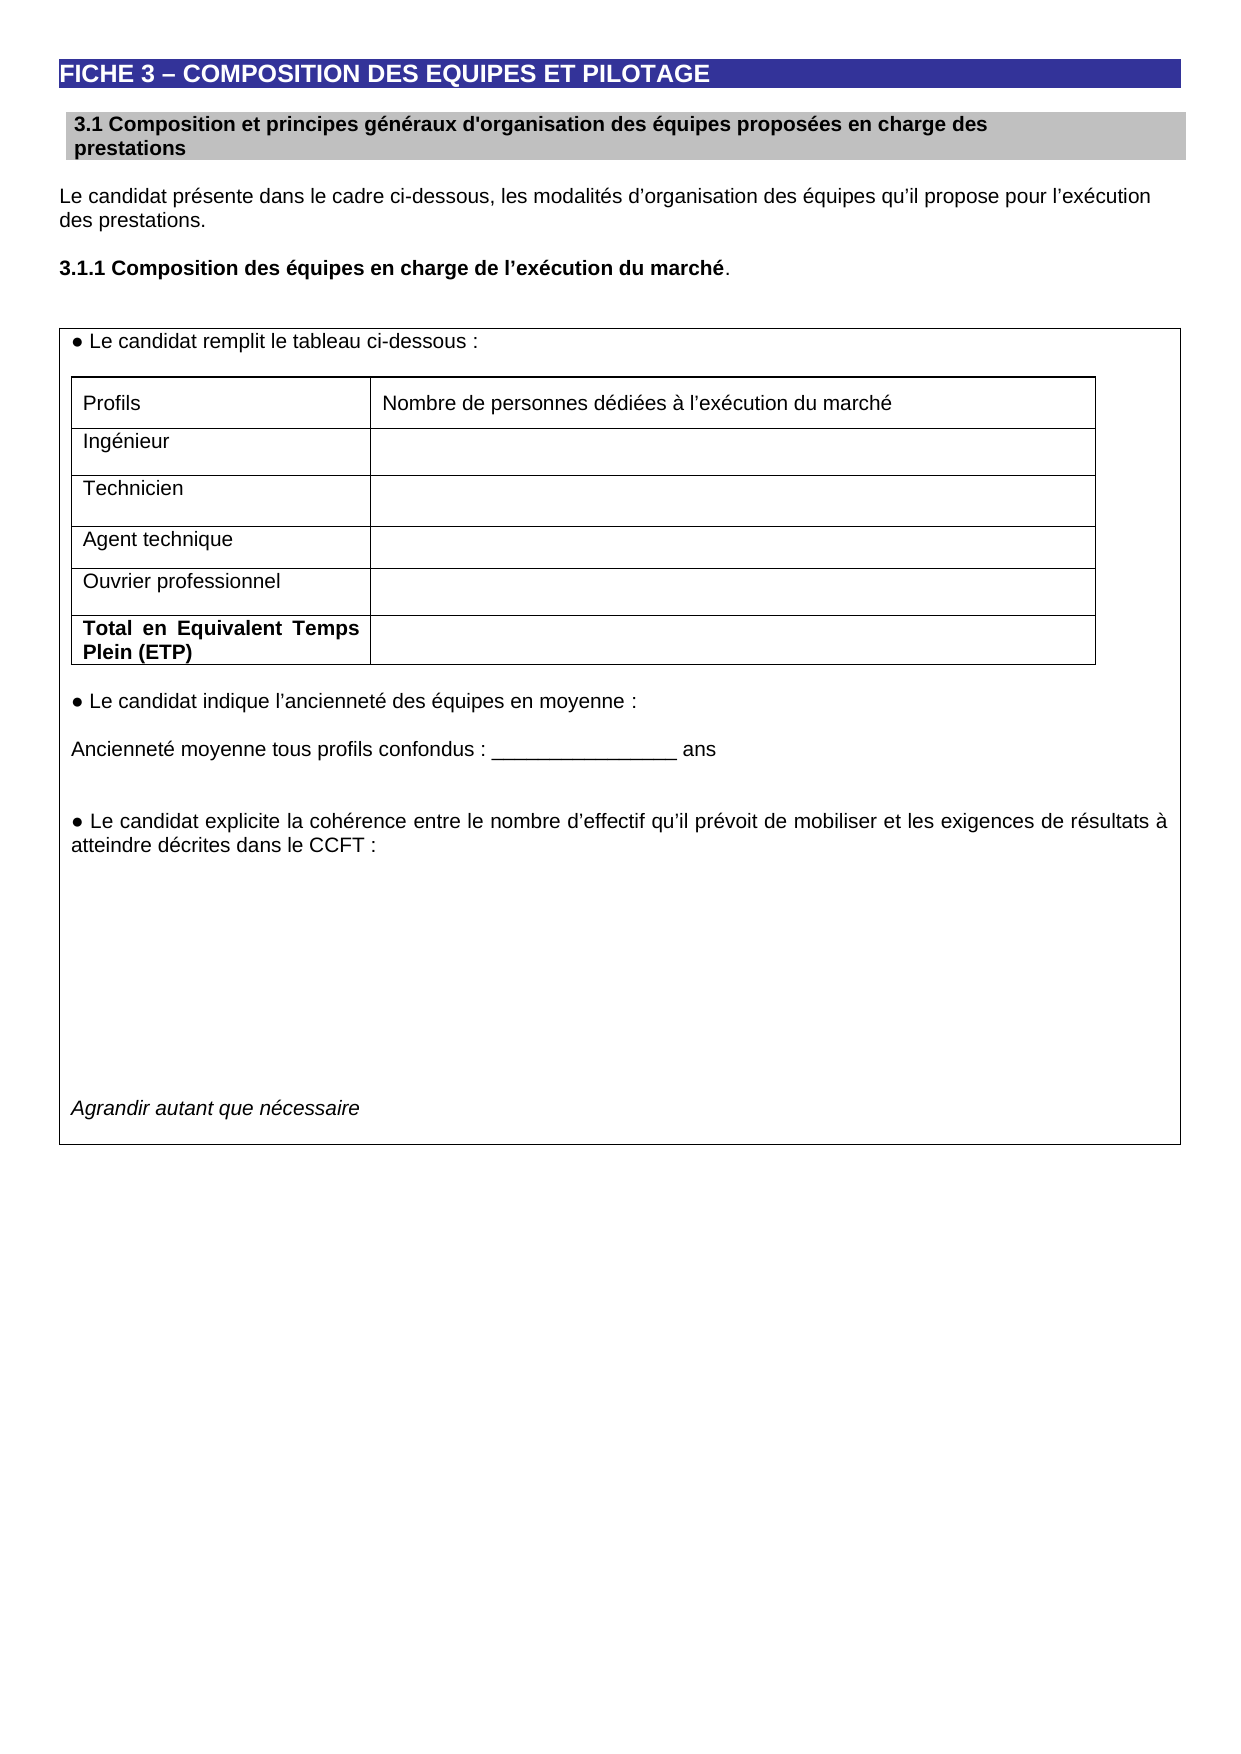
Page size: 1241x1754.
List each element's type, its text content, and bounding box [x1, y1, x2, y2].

table_header 3.1 Composition et principes généraux d'organisation des équipes proposées en charge des prestations [66, 112, 1090, 160]
text Le candidat présente dans le cadre ci-dessous, les modalités d’organisation des équipes qu’il propose pour l’exécution des prestations. [59, 184, 1181, 232]
text FICHE 3 – COMPOSITION DES EQUIPES ET PILOTAGE [59, 59, 1181, 88]
table_header ● Le candidat remplit le tableau ci-dessous : ● Le candidat indique l’ancienneté des équipes en moyenne : Ancienneté moyenne tous profils confondus : ________________ ans ● Le candidat explicite la cohérence entre le nombre d’effectif qu’il prévoit de mobiliser et les exigences de résultats à atteindre décrites dans le CCFT : Agrandir autant que nécessaire [60, 329, 1180, 1144]
table_header [1090, 112, 1186, 160]
text 3.1.1 Composition des équipes en charge de l’exécution du marché. [59, 256, 1181, 279]
